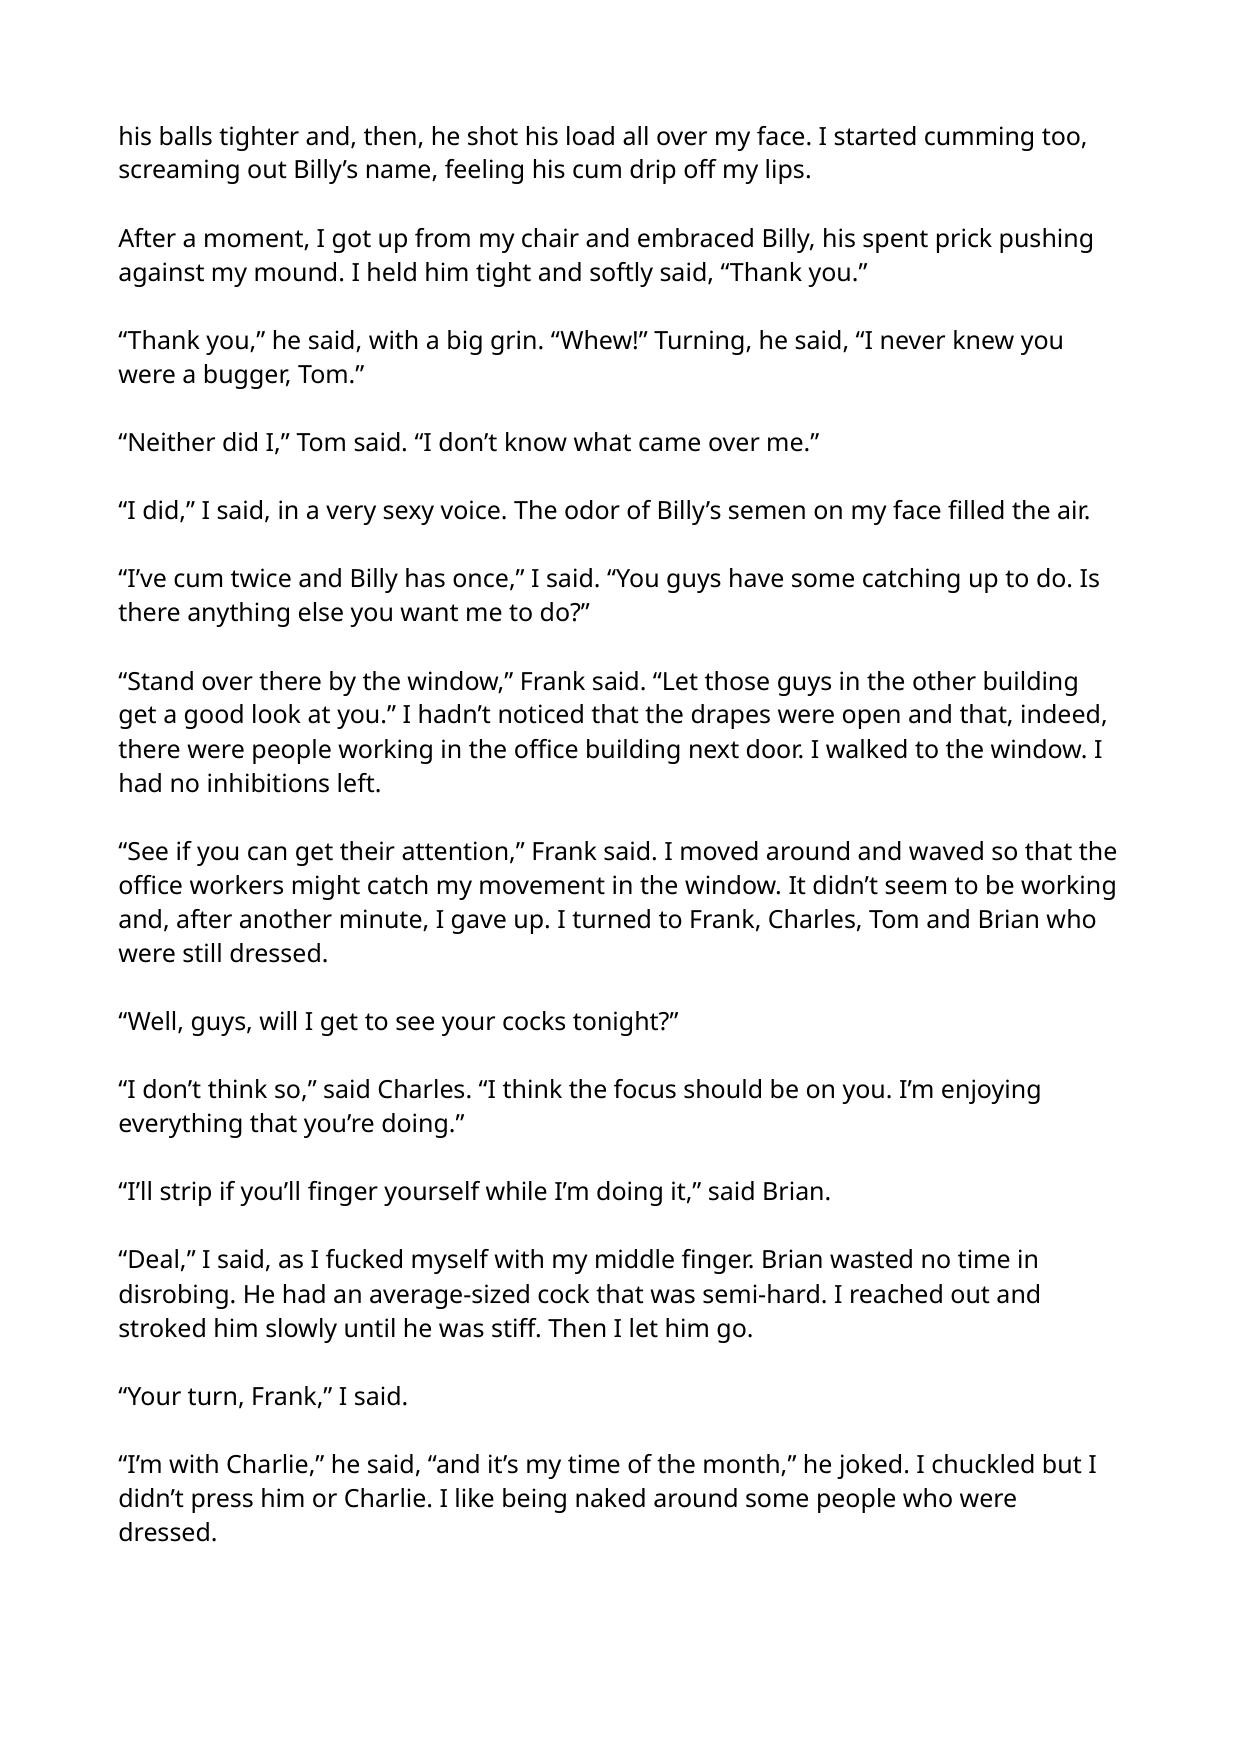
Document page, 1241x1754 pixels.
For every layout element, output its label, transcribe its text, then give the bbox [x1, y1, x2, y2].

text “I’m with Charlie,” he said, “and it’s my time of the month,” he joked. I chuckled but I didn’t press him or Charlie. I like being naked around some people who were dressed. [118, 1447, 1122, 1549]
text “See if you can get their attention,” Frank said. I moved around and waved so that the office workers might catch my movement in the window. It didn’t seem to be working and, after another minute, I gave up. I turned to Frank, Charles, Tom and Brian who were still dressed. [118, 833, 1122, 970]
text “Deal,” I said, as I fucked myself with my middle finger. Brian wasted no time in disrobing. He had an average-sized cock that was semi-hard. I reached out and stroked him slowly until he was stiff. Then I let him go. [118, 1242, 1122, 1344]
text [118, 118, 1122, 186]
text After a moment, I got up from my chair and embraced Billy, his spent prick pushing against my mound. I held him tight and softly said, “Thank you.” [118, 220, 1122, 288]
text “I’ll strip if you’ll finger yourself while I’m doing it,” said Brian. [118, 1174, 1122, 1208]
text “Thank you,” he said, with a big grin. “Whew!” Turning, he said, “I never knew you were a bugger, Tom.” [118, 322, 1122, 391]
text “Stand over there by the window,” Frank said. “Let those guys in the other building get a good look at you.” I hadn’t noticed that the drapes were open and that, indeed, there were people working in the office building next door. I walked to the window. I had no inhibitions left. [118, 663, 1122, 799]
text “Neither did I,” Tom said. “I don’t know what came over me.” [118, 425, 1122, 459]
text “I don’t think so,” said Charles. “I think the focus should be on you. I’m enjoying everything that you’re doing.” [118, 1072, 1122, 1140]
text “I did,” I said, in a very sexy voice. The odor of Billy’s semen on my face filled the air. [118, 493, 1122, 527]
text “Well, guys, will I get to see your cocks tonight?” [118, 1004, 1122, 1038]
text “I’ve cum twice and Billy has once,” I said. “You guys have some catching up to do. Is there anything else you want me to do?” [118, 561, 1122, 629]
text “Your turn, Frank,” I said. [118, 1378, 1122, 1412]
